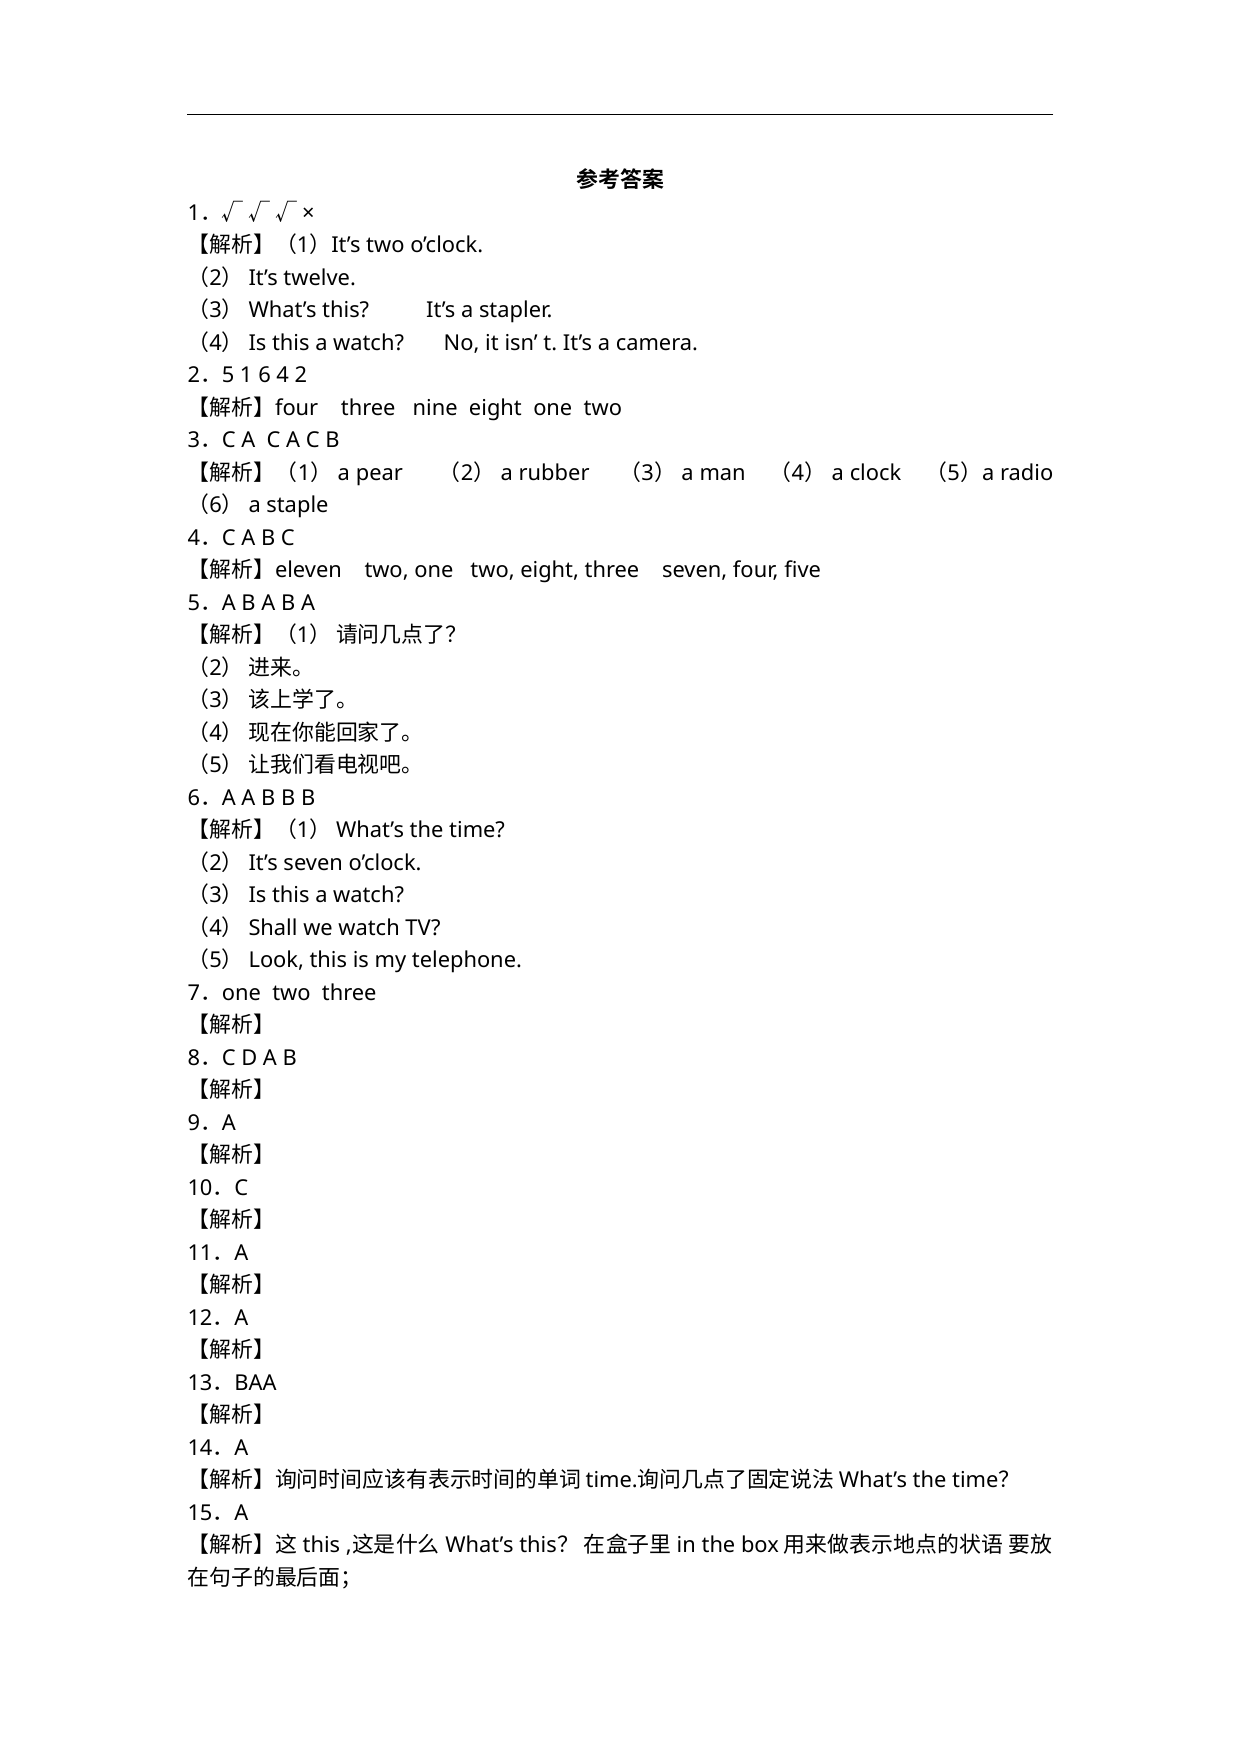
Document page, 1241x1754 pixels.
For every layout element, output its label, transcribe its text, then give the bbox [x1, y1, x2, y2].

text 【解析】（1） What’s the time? [187, 812, 1053, 844]
text 2．5 1 6 4 2 [187, 357, 1053, 389]
text 4．C A B C [187, 519, 1053, 552]
text 8．C D A B [187, 1039, 1053, 1072]
text 3．C A C A C B [187, 422, 1053, 454]
text 1．√ √ √ × [187, 194, 1053, 227]
text 【解析】 [187, 1137, 1053, 1169]
text （4） Is this a watch? No, it isn’ t. It’s a camera. [187, 324, 1053, 357]
text 【解析】four three nine eight one two [187, 389, 1053, 422]
text （2） 进来。 [187, 649, 1053, 682]
text 【解析】 [187, 1267, 1053, 1299]
text 【解析】（1）It’s two o’clock. [187, 227, 1053, 259]
text 15．A [187, 1494, 1053, 1527]
text 【解析】 [187, 1202, 1053, 1234]
text 5．A B A B A [187, 584, 1053, 617]
text （3） What’s this? It’s a stapler. [187, 292, 1053, 324]
text 9．A [187, 1104, 1053, 1137]
text 11．A [187, 1234, 1053, 1267]
text 【解析】（1） a pear （2） a rubber （3） a man （4） a clock （5）a radio （6） a staple [187, 454, 1053, 519]
text 10．C [187, 1169, 1053, 1202]
text 【解析】 [187, 1007, 1053, 1039]
text （4） 现在你能回家了。 [187, 714, 1053, 747]
text （3） Is this a watch? [187, 877, 1053, 909]
text 参考答案 [187, 162, 1053, 194]
text 【解析】eleven two, one two, eight, three seven, four, five [187, 552, 1053, 584]
text 【解析】询问时间应该有表示时间的单词time.询问几点了固定说法What’s the time？ [187, 1462, 1053, 1494]
text 12．A [187, 1299, 1053, 1332]
text （5） 让我们看电视吧。 [187, 747, 1053, 779]
text （3） 该上学了。 [187, 682, 1053, 714]
text 7．one two three [187, 974, 1053, 1007]
text 13．BAA [187, 1364, 1053, 1397]
text 6．A A B B B [187, 779, 1053, 812]
text （4） Shall we watch TV? [187, 909, 1053, 942]
text 14．A [187, 1429, 1053, 1462]
text 【解析】（1） 请问几点了？ [187, 617, 1053, 649]
text 【解析】 [187, 1332, 1053, 1364]
text （2） It’s seven o’clock. [187, 844, 1053, 877]
text 【解析】 [187, 1397, 1053, 1429]
text 【解析】这 this ,这是什么 What’s this？ 在盒子里in the box用来做表示地点的状语 要放在句子的最后面； [187, 1527, 1053, 1592]
text 【解析】 [187, 1072, 1053, 1104]
text （2） It’s twelve. [187, 259, 1053, 292]
text （5） Look, this is my telephone. [187, 942, 1053, 974]
